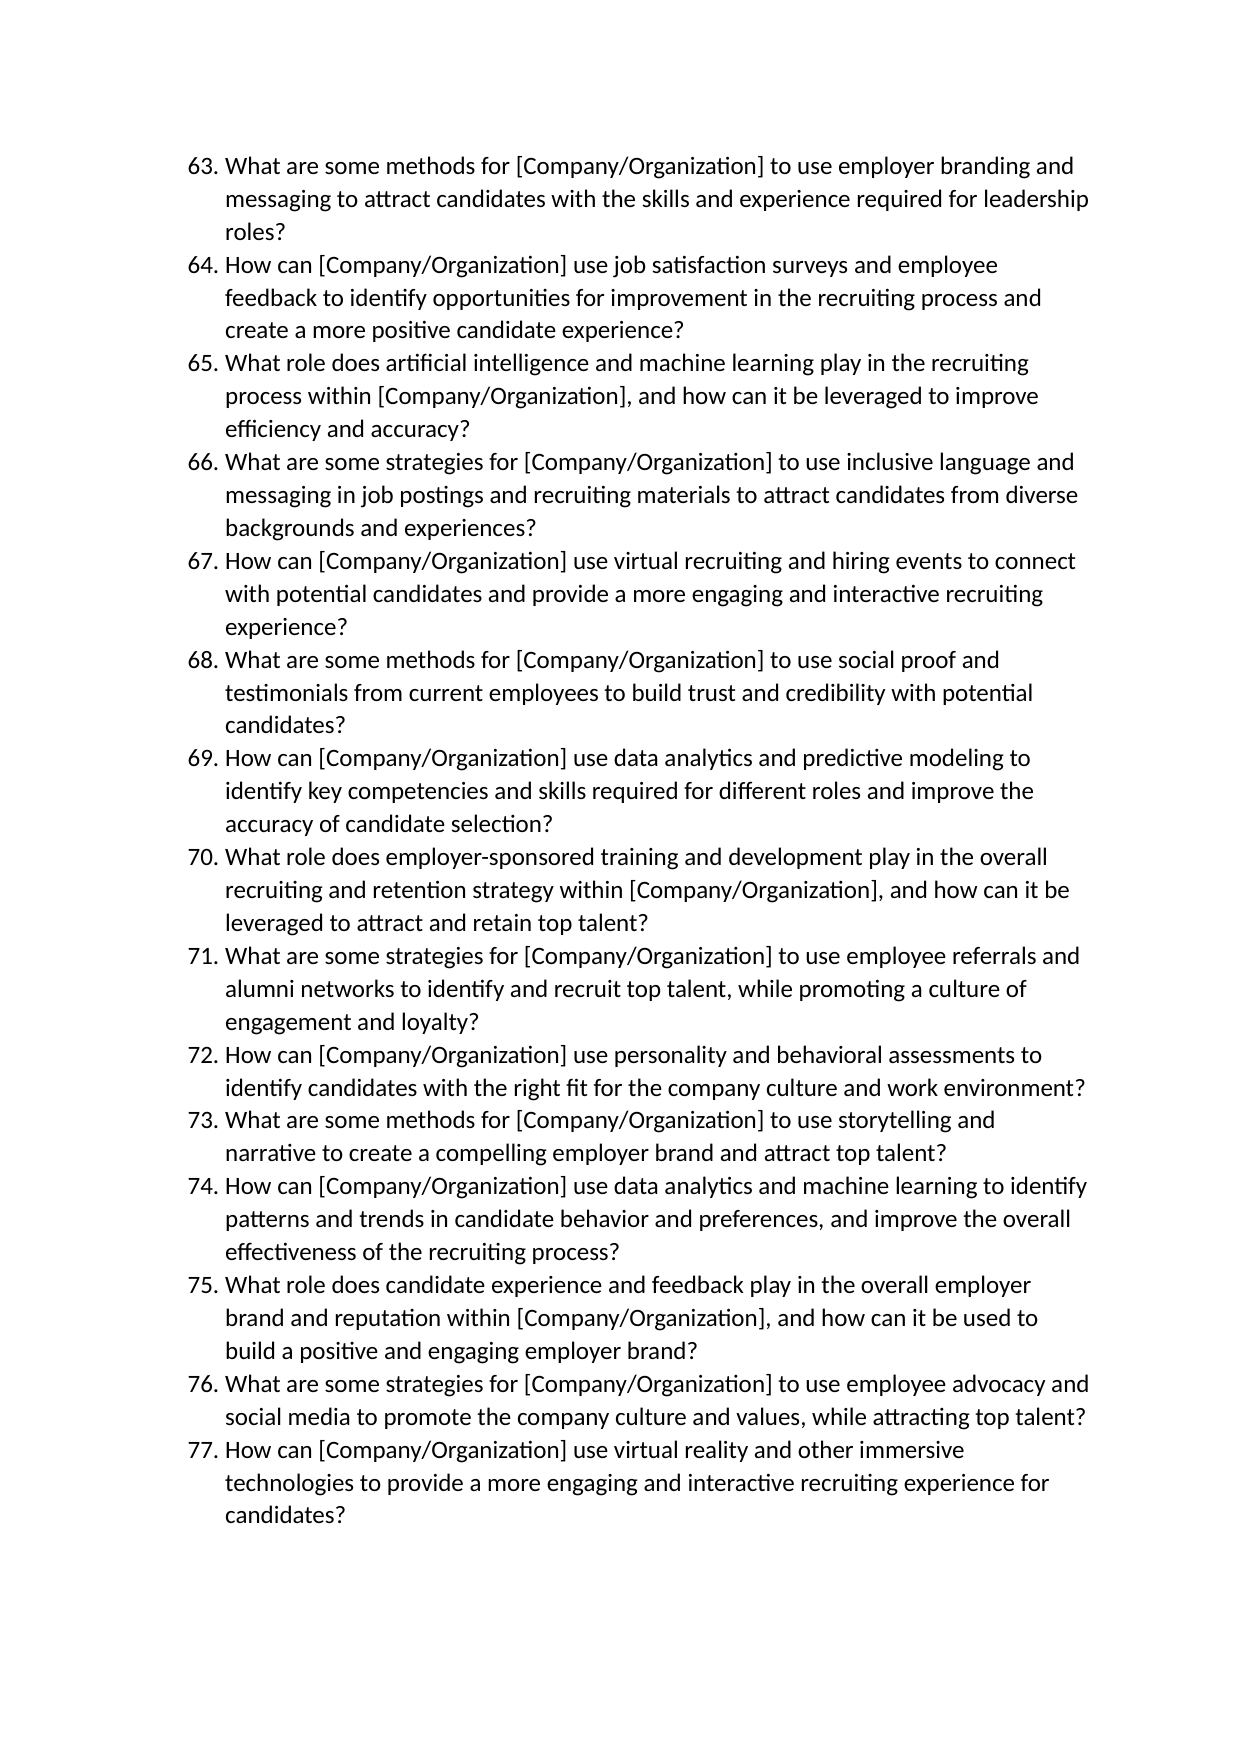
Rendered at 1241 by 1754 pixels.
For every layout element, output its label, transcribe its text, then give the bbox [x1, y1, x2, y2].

list What are some methods for [Company/Organization] to use social proof and testimonials from current employees to build trust and credibility with potential candidates? [187, 644, 1090, 740]
list What are some methods for [Company/Organization] to use employer branding and messaging to attract candidates with the skills and experience required for leadership roles? [187, 150, 1090, 246]
list What role does candidate experience and feedback play in the overall employer brand and reputation within [Company/Organization], and how can it be used to build a positive and engaging employer brand? [187, 1269, 1090, 1366]
list What role does employer-sponsored training and development play in the overall recruiting and retention strategy within [Company/Organization], and how can it be leveraged to attract and retain top talent? [187, 841, 1090, 938]
list What are some strategies for [Company/Organization] to use inclusive language and messaging in job postings and recruiting materials to attract candidates from diverse backgrounds and experiences? [187, 446, 1090, 543]
list What are some strategies for [Company/Organization] to use employee referrals and alumni networks to identify and recruit top talent, while promoting a culture of engagement and loyalty? [187, 940, 1090, 1036]
list How can [Company/Organization] use virtual recruiting and hiring events to connect with potential candidates and provide a more engaging and interactive recruiting experience? [187, 545, 1090, 641]
list What are some methods for [Company/Organization] to use storytelling and narrative to create a compelling employer brand and attract top talent? [187, 1104, 1090, 1168]
list How can [Company/Organization] use data analytics and machine learning to identify patterns and trends in candidate behavior and preferences, and improve the overall effectiveness of the recruiting process? [187, 1170, 1090, 1267]
list How can [Company/Organization] use job satisfaction surveys and employee feedback to identify opportunities for improvement in the recruiting process and create a more positive candidate experience? [187, 249, 1090, 345]
list What role does artificial intelligence and machine learning play in the recruiting process within [Company/Organization], and how can it be leveraged to improve efficiency and accuracy? [187, 347, 1090, 444]
list What are some strategies for [Company/Organization] to use employee advocacy and social media to promote the company culture and values, while attracting top talent? [187, 1368, 1090, 1431]
list How can [Company/Organization] use data analytics and predictive modeling to identify key competencies and skills required for different roles and improve the accuracy of candidate selection? [187, 742, 1090, 839]
list How can [Company/Organization] use personality and behavioral assessments to identify candidates with the right fit for the company culture and work environment? [187, 1039, 1090, 1102]
list How can [Company/Organization] use virtual reality and other immersive technologies to provide a more engaging and interactive recruiting experience for candidates? [187, 1434, 1090, 1530]
